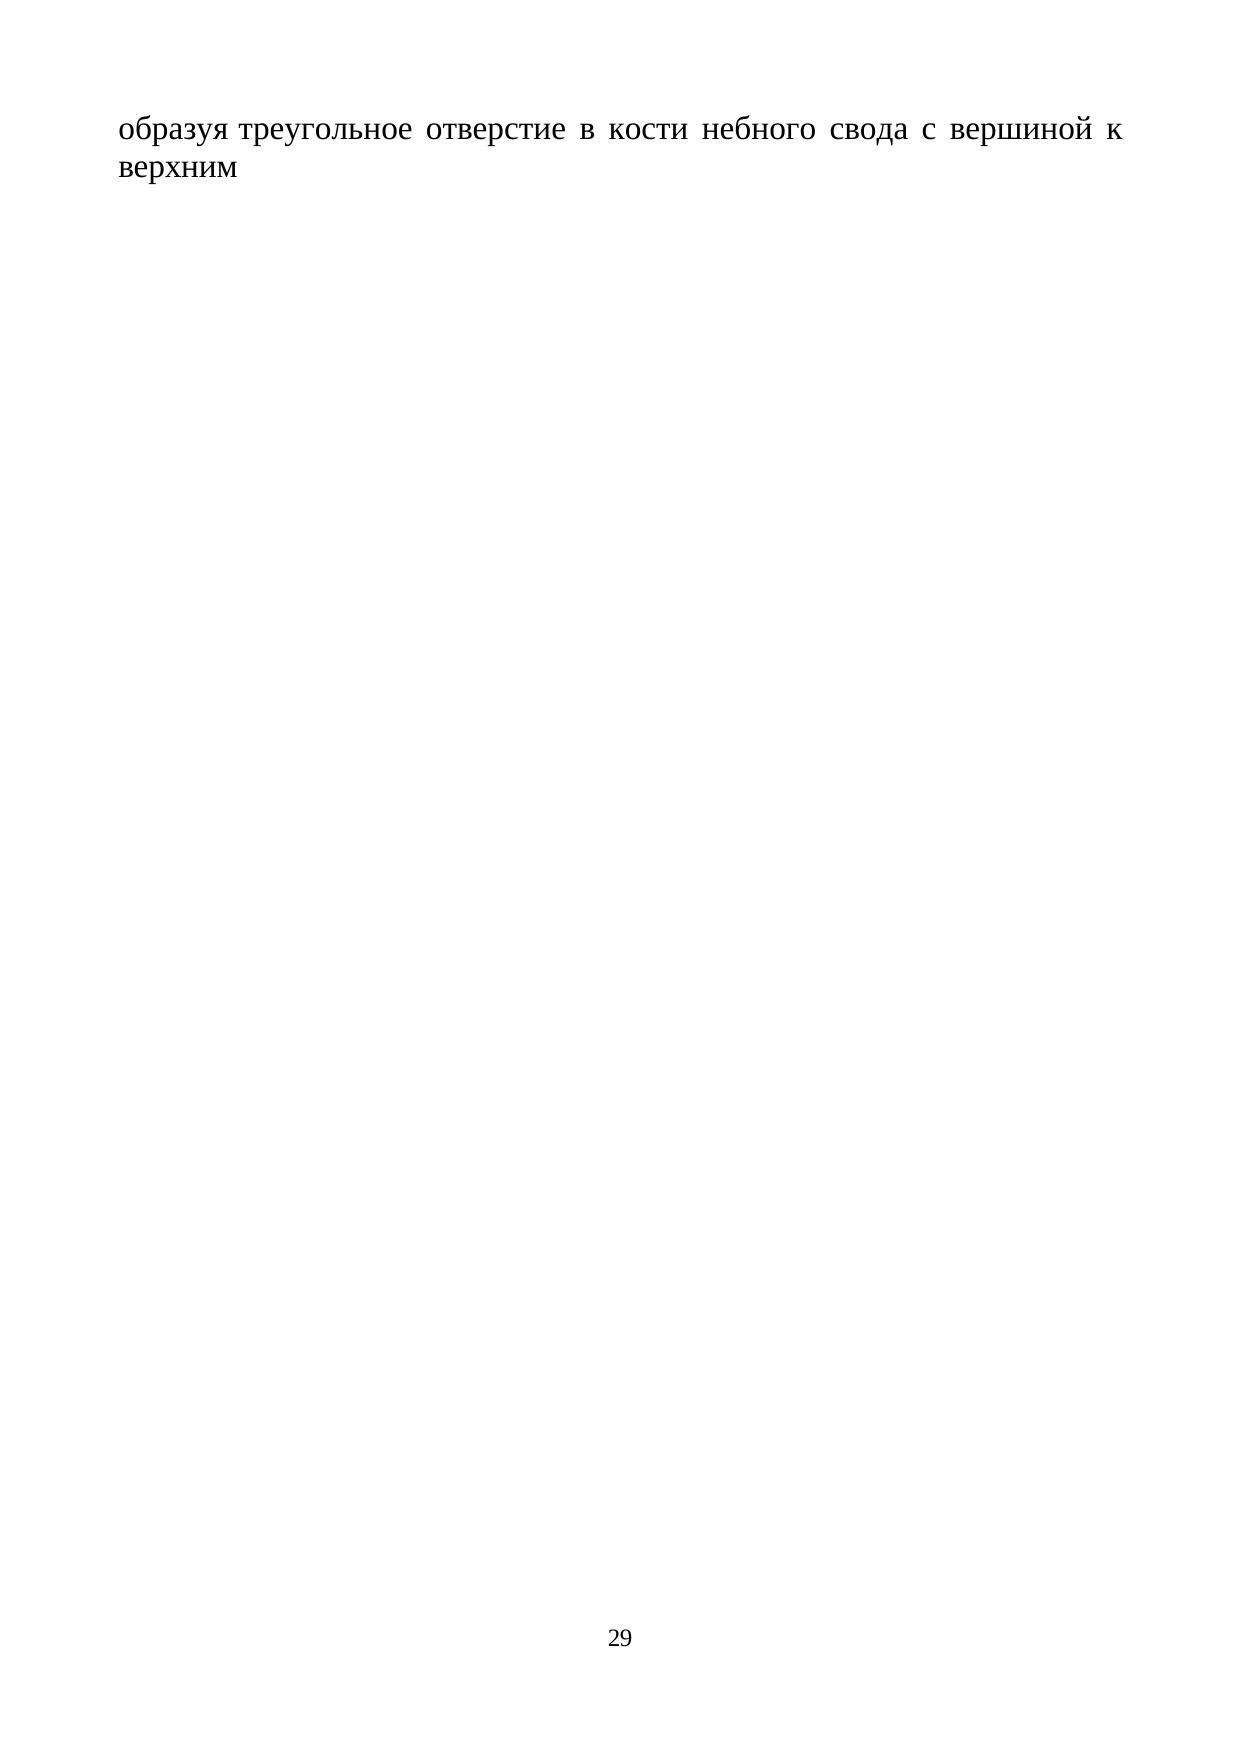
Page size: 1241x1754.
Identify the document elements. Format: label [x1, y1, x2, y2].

text [118, 108, 1122, 185]
